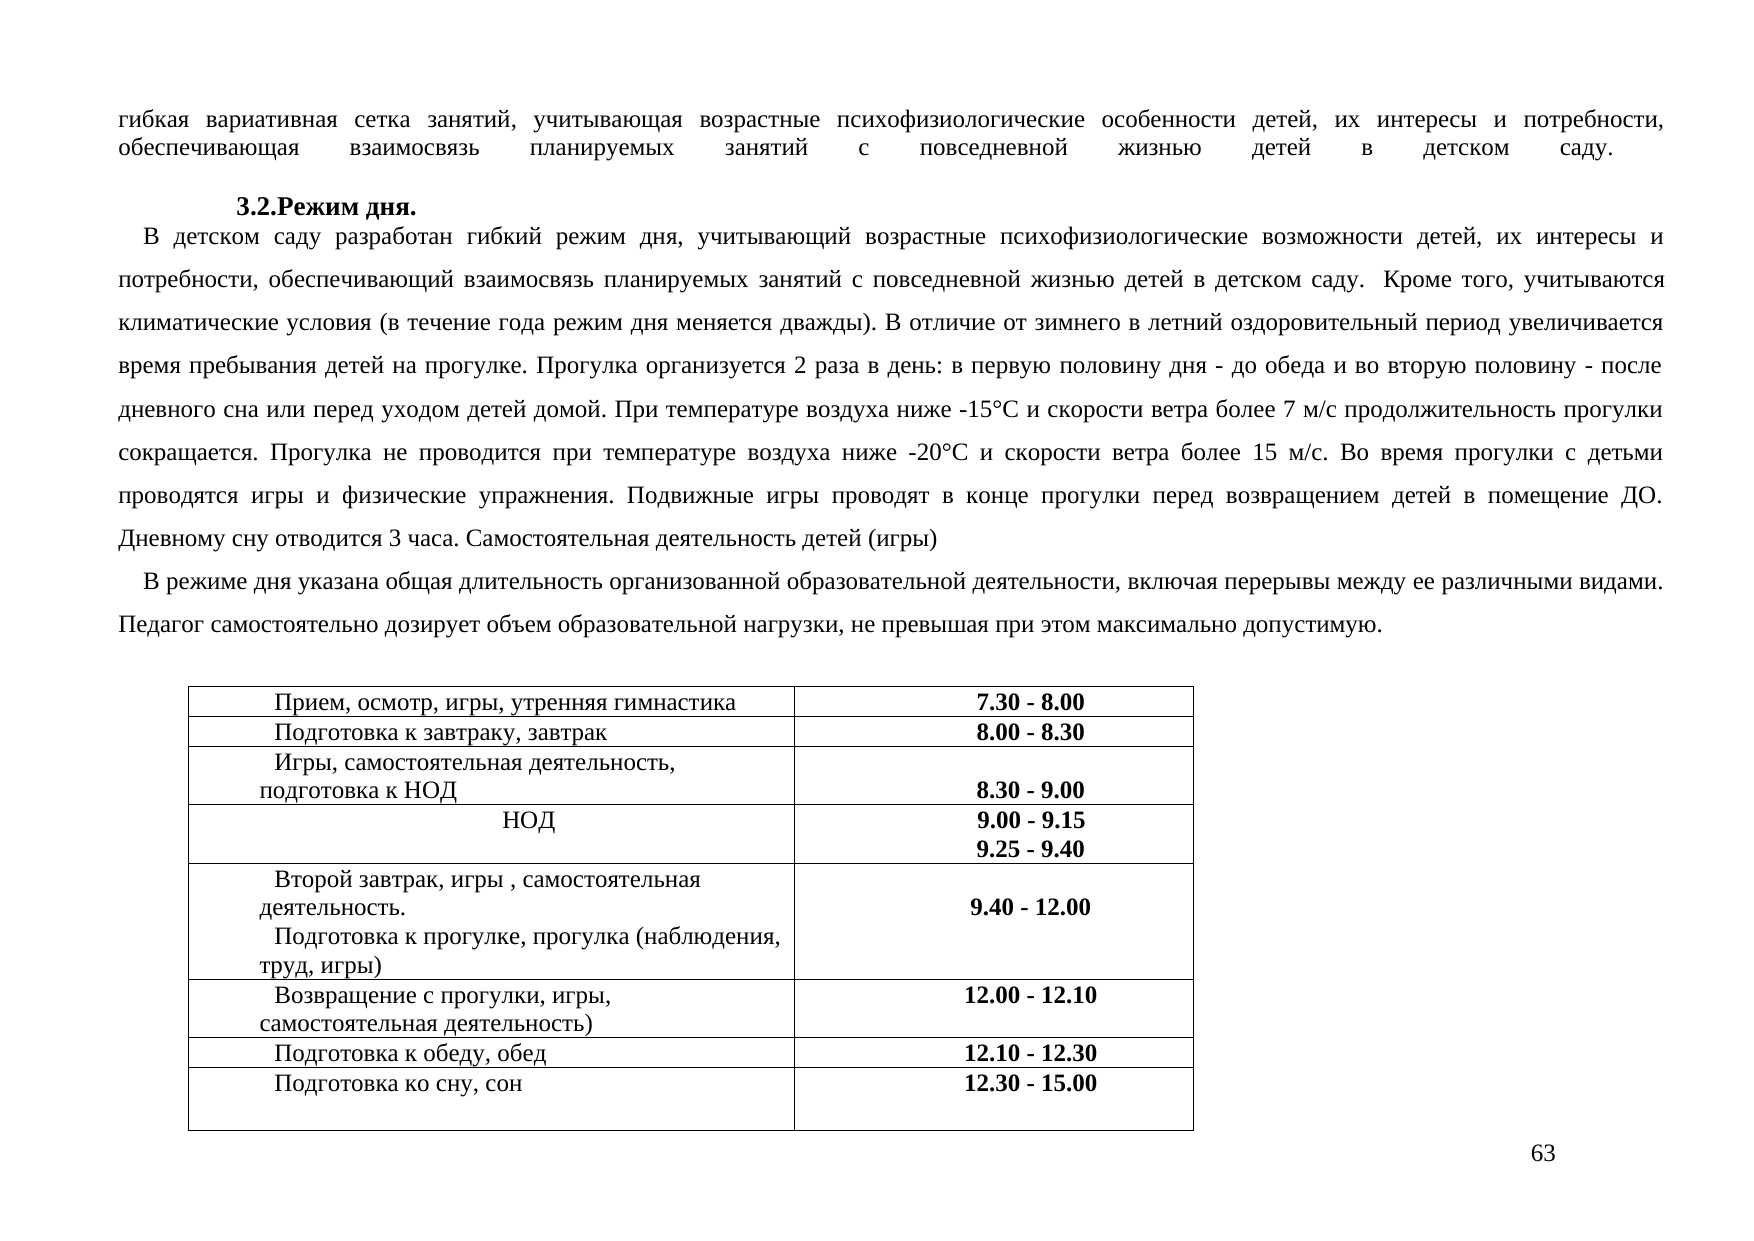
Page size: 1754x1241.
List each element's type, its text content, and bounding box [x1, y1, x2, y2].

table_cell 8.30 - 9.00 [795, 747, 1193, 804]
table_cell Подготовка к обеду, обед [189, 1038, 794, 1067]
table_header Прием, осмотр, игры, утренняя гимнастика [189, 687, 794, 716]
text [118, 104, 1665, 190]
table_cell Подготовка к завтраку, завтрак [189, 717, 794, 746]
table_header 7.30 - 8.00 [795, 687, 1193, 716]
table_cell 12.30 - 15.00 [795, 1068, 1193, 1130]
table_cell Второй завтрак, игры , самостоятельная деятельность. Подготовка к прогулке, прогулка (наблюдения, труд, игры) [189, 864, 794, 979]
text В режиме дня указана общая длительность организованной образовательной деятельности, включая перерывы между ее различными видами. Педагог самостоятельно дозирует объем образовательной нагрузки, не превышая при этом максимально допустимую. [118, 566, 1665, 638]
text В детском саду разработан гибкий режим дня, учитывающий возрастные психофизиологические возможности детей, их интересы и потребности, обеспечивающий взаимосвязь планируемых занятий с повседневной жизнью детей в детском саду. Кроме того, учитываются климатические условия (в течение года режим дня меняется дважды). В отличие от зимнего в летний оздоровительный период увеличивается время пребывания детей на прогулке. Прогулка организуется 2 раза в день: в первую половину дня - до обеда и во вторую половину - после дневного сна или перед уходом детей домой. При температуре воздуха ниже -15°С и скорости ветра более 7 м/с продолжительность прогулки сокращается. Прогулка не проводится при температуре воздуха ниже -20°С и скорости ветра более 15 м/с. Во время прогулки с детьми проводятся игры и физические упражнения. Подвижные игры проводят в конце прогулки перед возвращением детей в помещение ДО. Дневному сну отводится 3 часа. Самостоятельная деятельность детей (игры) [118, 221, 1665, 552]
table_cell 9.40 - 12.00 [795, 864, 1193, 979]
table_cell 12.10 - 12.30 [795, 1038, 1193, 1067]
table_cell 9.00 - 9.15 9.25 - 9.40 [795, 805, 1193, 863]
table_cell 8.00 - 8.30 [795, 717, 1193, 746]
table_cell 12.00 - 12.10 [795, 980, 1193, 1037]
table_cell Подготовка ко сну, сон [189, 1068, 794, 1130]
table_cell Игры, самостоятельная деятельность, подготовка к НОД [189, 747, 794, 804]
subtitle 3.2.Режим дня. [118, 190, 1665, 221]
table_cell НОД [189, 805, 794, 863]
table_cell Возвращение с прогулки, игры, самостоятельная деятельность) [189, 980, 794, 1037]
